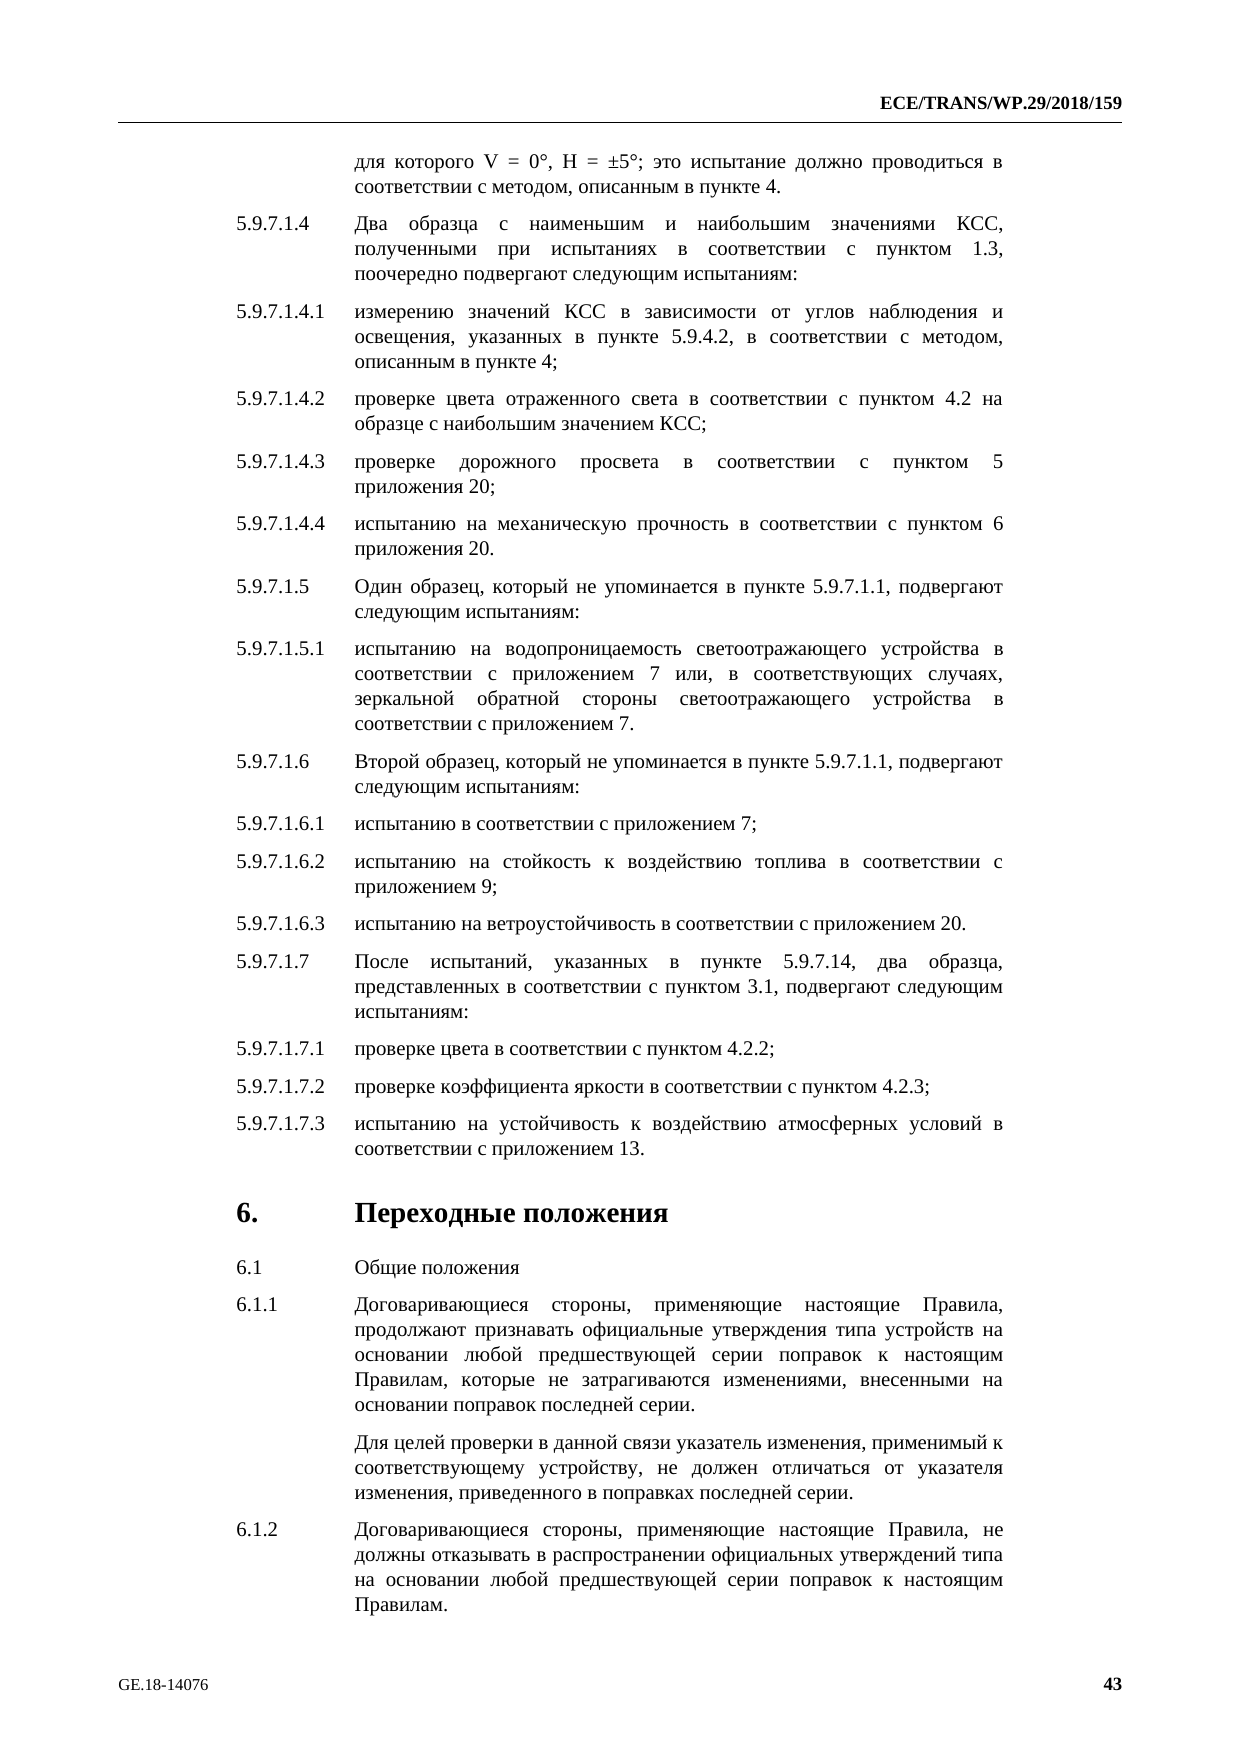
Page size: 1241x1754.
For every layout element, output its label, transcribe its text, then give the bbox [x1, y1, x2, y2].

text 5.9.7.1.4.2 проверке цвета отраженного света в соответствии с пунктом 4.2 на образце с наибольшим значением КСС; [236, 385, 1004, 435]
text 5.9.7.1.5.1 испытанию на водопроницаемость светоотражающего устройства в соответствии с приложением 7 или, в соответствующих случаях, зеркальной обратной стороны светоотражающего устройства в соответствии с приложением 7. [236, 635, 1004, 735]
text 5.9.7.1.5 Один образец, который не упоминается в пункте 5.9.7.1.1, подвергают следующим испытаниям: [236, 573, 1004, 623]
text 6.1.1 Договаривающиеся стороны, применяющие настоящие Правила, продолжают признавать официальные утверждения типа устройств на основании любой предшествующей серии поправок к настоящим Правилам, которые не затрагиваются изменениями, внесенными на основании поправок последней серии. [236, 1291, 1004, 1416]
text 5.9.7.1.4 Два образца с наименьшим и наибольшим значениями КСС, полученными при испытаниях в соответствии с пунктом 1.3, поочередно подвергают следующим испытаниям: [236, 210, 1004, 285]
text 6. Переходные положения [118, 1198, 1004, 1229]
text Для целей проверки в данной связи указатель изменения, применимый к соответствующему устройству, не должен отличаться от указателя изменения, приведенного в поправках последней серии. [236, 1429, 1004, 1504]
text 6.1 Общие положения [236, 1254, 1004, 1279]
text 5.9.7.1.6.1 испытанию в соответствии с приложением 7; [236, 810, 1004, 835]
text 5.9.7.1.4.1 измерению значений КСС в зависимости от углов наблюдения и освещения, указанных в пункте 5.9.4.2, в соответствии с методом, описанным в пункте 4; [236, 298, 1004, 373]
text 5.9.7.1.7.2 проверке коэффициента яркости в соответствии с пунктом 4.2.3; [236, 1073, 1004, 1098]
text 5.9.7.1.6.2 испытанию на стойкость к воздействию топлива в соответствии с приложением 9; [236, 848, 1004, 898]
text 5.9.7.1.7.3 испытанию на устойчивость к воздействию атмосферных условий в соответствии с приложением 13. [236, 1110, 1004, 1160]
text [236, 148, 1004, 198]
text 5.9.7.1.6.3 испытанию на ветроустойчивость в соответствии с приложением 20. [236, 910, 1004, 935]
text 5.9.7.1.6 Второй образец, который не упоминается в пункте 5.9.7.1.1, подвергают следующим испытаниям: [236, 748, 1004, 798]
text 5.9.7.1.7 После испытаний, указанных в пункте 5.9.7.14, два образца, представленных в соответствии с пунктом 3.1, подвергают следующим испытаниям: [236, 948, 1004, 1023]
text 5.9.7.1.4.3 проверке дорожного просвета в соответствии с пунктом 5 приложения 20; [236, 448, 1004, 498]
text 5.9.7.1.7.1 проверке цвета в соответствии с пунктом 4.2.2; [236, 1035, 1004, 1060]
text 6.1.2 Договаривающиеся стороны, применяющие настоящие Правила, не должны отказывать в распространении официальных утверждений типа на основании любой предшествующей серии поправок к настоящим Правилам. [236, 1516, 1004, 1616]
text 5.9.7.1.4.4 испытанию на механическую прочность в соответствии с пунктом 6 приложения 20. [236, 510, 1004, 560]
